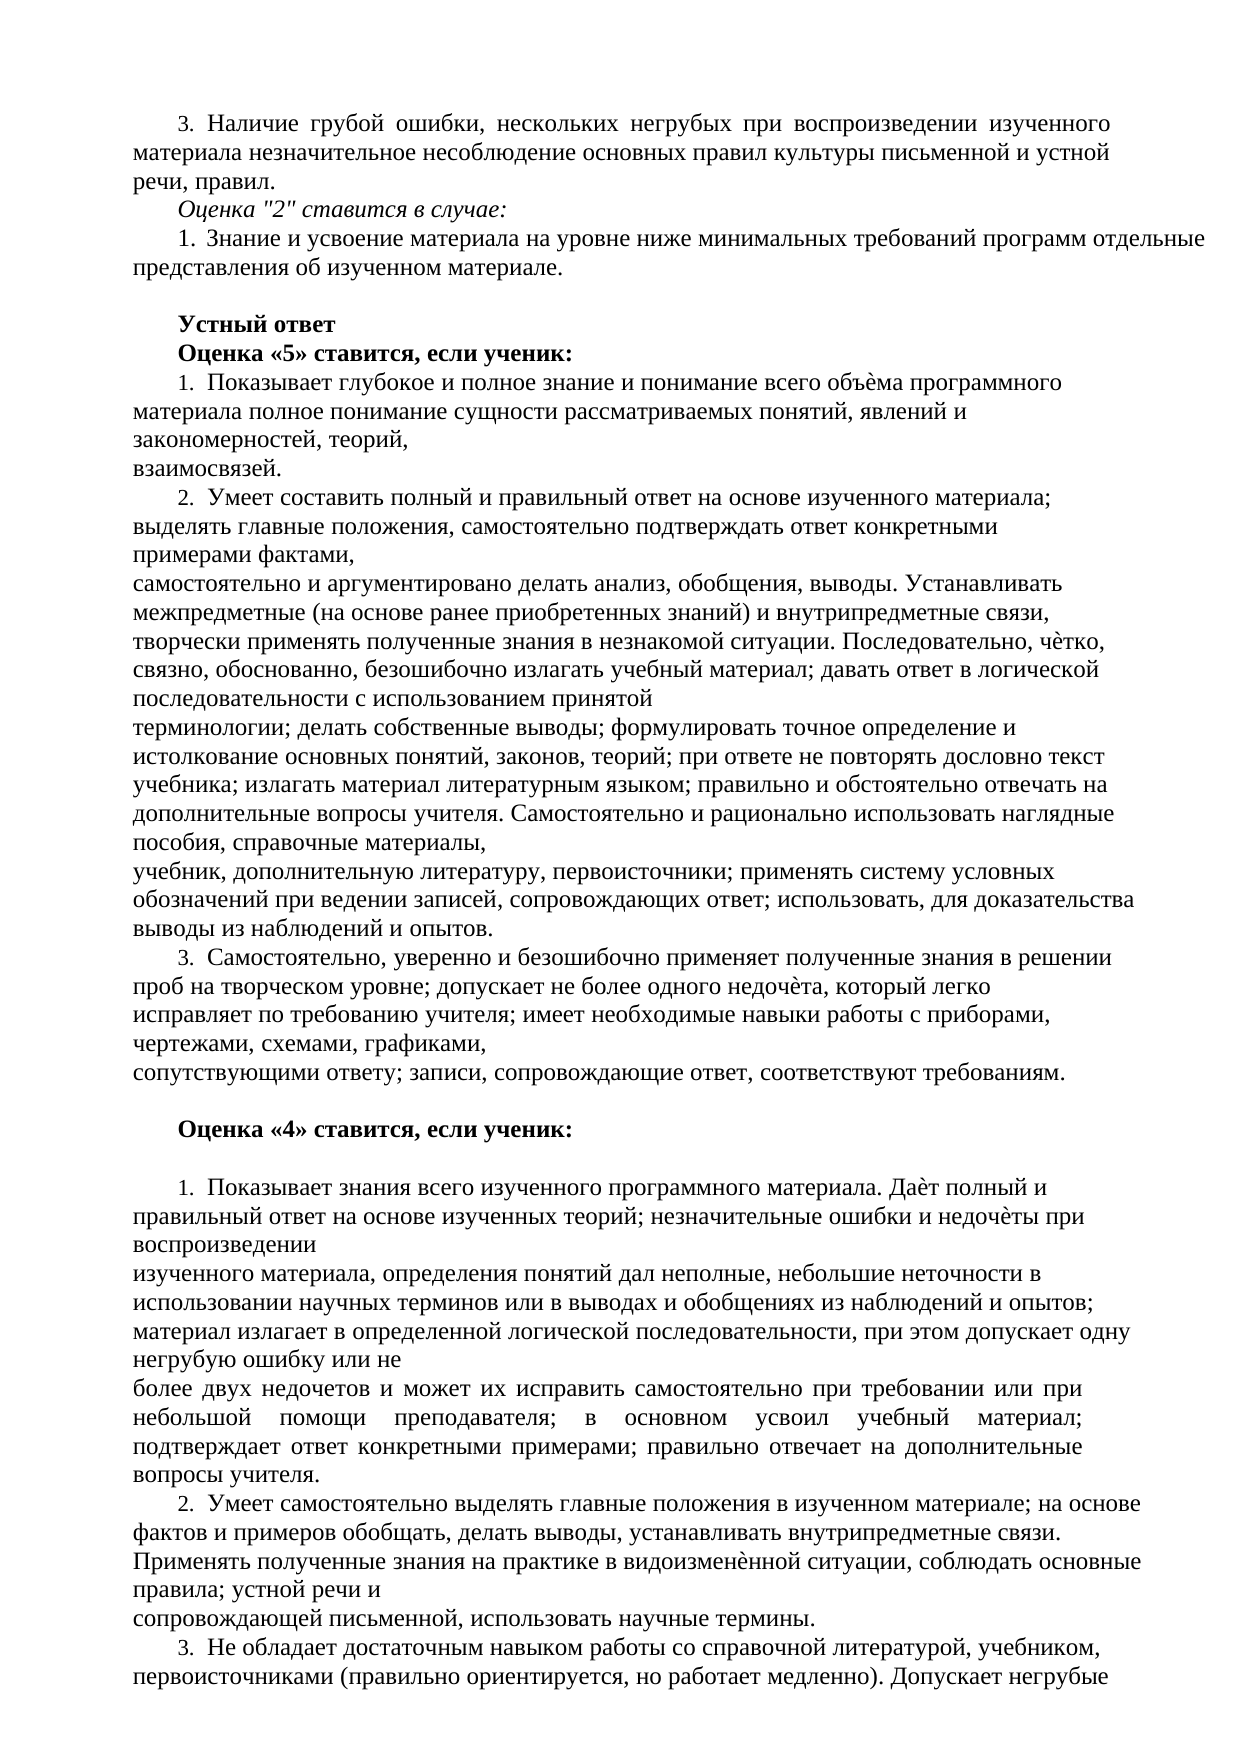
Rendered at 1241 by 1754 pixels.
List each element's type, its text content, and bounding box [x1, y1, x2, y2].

text более двух недочетов и может их исправить самостоятельно при требовании или при небольшой помощи преподавателя; в основном усвоил учебный материал; подтверждает ответ конкретными примерами; правильно отвечает на дополнительные вопросы учителя. [133, 1373, 1083, 1488]
subtitle Устный ответ [177, 309, 1238, 338]
list Самостоятельно, уверенно и безошибочно применяет полученные знания в решении проб на творческом уровне; допускает не более одного недочѐта, который легко исправляет по требованию учителя; имеет необходимые навыки работы с приборами, чертежами, схемами, графиками, [133, 942, 1116, 1057]
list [133, 1632, 1138, 1689]
text изученного материала, определения понятий дал неполные, небольшие неточности в использовании научных терминов или в выводах и обобщениях из наблюдений и опытов; материал излагает в определенной логической последовательности, при этом допускает одну негрубую ошибку или не [133, 1258, 1149, 1373]
list Показывает знания всего изученного программного материала. Даѐт полный и правильный ответ на основе изученных теорий; незначительные ошибки и недочѐты при воспроизведении [133, 1172, 1098, 1258]
list Умеет самостоятельно выделять главные положения в изученном материале; на основе фактов и примеров обобщать, делать выводы, устанавливать внутрипредметные связи. Применять полученные знания на практике в видоизменѐнной ситуации, соблюдать основные правила; устной речи и [133, 1488, 1150, 1603]
list Умеет составить полный и правильный ответ на основе изученного материала; выделять главные положения, самостоятельно подтверждать ответ конкретными примерами фактами, [133, 482, 1074, 568]
subtitle Оценка «4» ставится, если ученик: [177, 1114, 1238, 1143]
text самостоятельно и аргументировано делать анализ, обобщения, выводы. Устанавливать межпредметные (на основе ранее приобретенных знаний) и внутрипредметные связи, творчески применять полученные знания в незнакомой ситуации. Последовательно, чѐтко, связно, обоснованно, безошибочно излагать учебный материал; давать ответ в логической последовательности с использованием принятой [133, 568, 1149, 712]
text Оценка «5» ставится, если ученик: [177, 338, 1238, 367]
text сопутствующими ответу; записи, сопровождающие ответ, соответствуют требованиям. [133, 1057, 1238, 1086]
list Показывает глубокое и полное знание и понимание всего объѐма программного материала полное понимание сущности рассматриваемых понятий, явлений и закономерностей, теорий, [133, 367, 1091, 453]
text учебник, дополнительную литературу, первоисточники; применять систему условных обозначений при ведении записей, сопровождающих ответ; использовать, для доказательства выводы из наблюдений и опытов. [133, 856, 1149, 942]
text взаимосвязей. [133, 453, 1238, 482]
text сопровождающей письменной, использовать научные термины. [133, 1603, 1238, 1632]
text терминологии; делать собственные выводы; формулировать точное определение и истолкование основных понятий, законов, теорий; при ответе не повторять дословно текст учебника; излагать материал литературным языком; правильно и обстоятельно отвечать на дополнительные вопросы учителя. Самостоятельно и рационально использовать наглядные пособия, справочные материалы, [133, 712, 1149, 856]
text Оценка "2" ставится в случае: [177, 194, 1238, 223]
text 1. Знание и усвоение материала на уровне ниже минимальных требований программ отдельные представления об изученном материале. [133, 223, 1238, 281]
list Наличие грубой ошибки, нескольких негрубых при воспроизведении изученного материала незначительное несоблюдение основных правил культуры письменной и устной речи, правил. [133, 108, 1152, 194]
